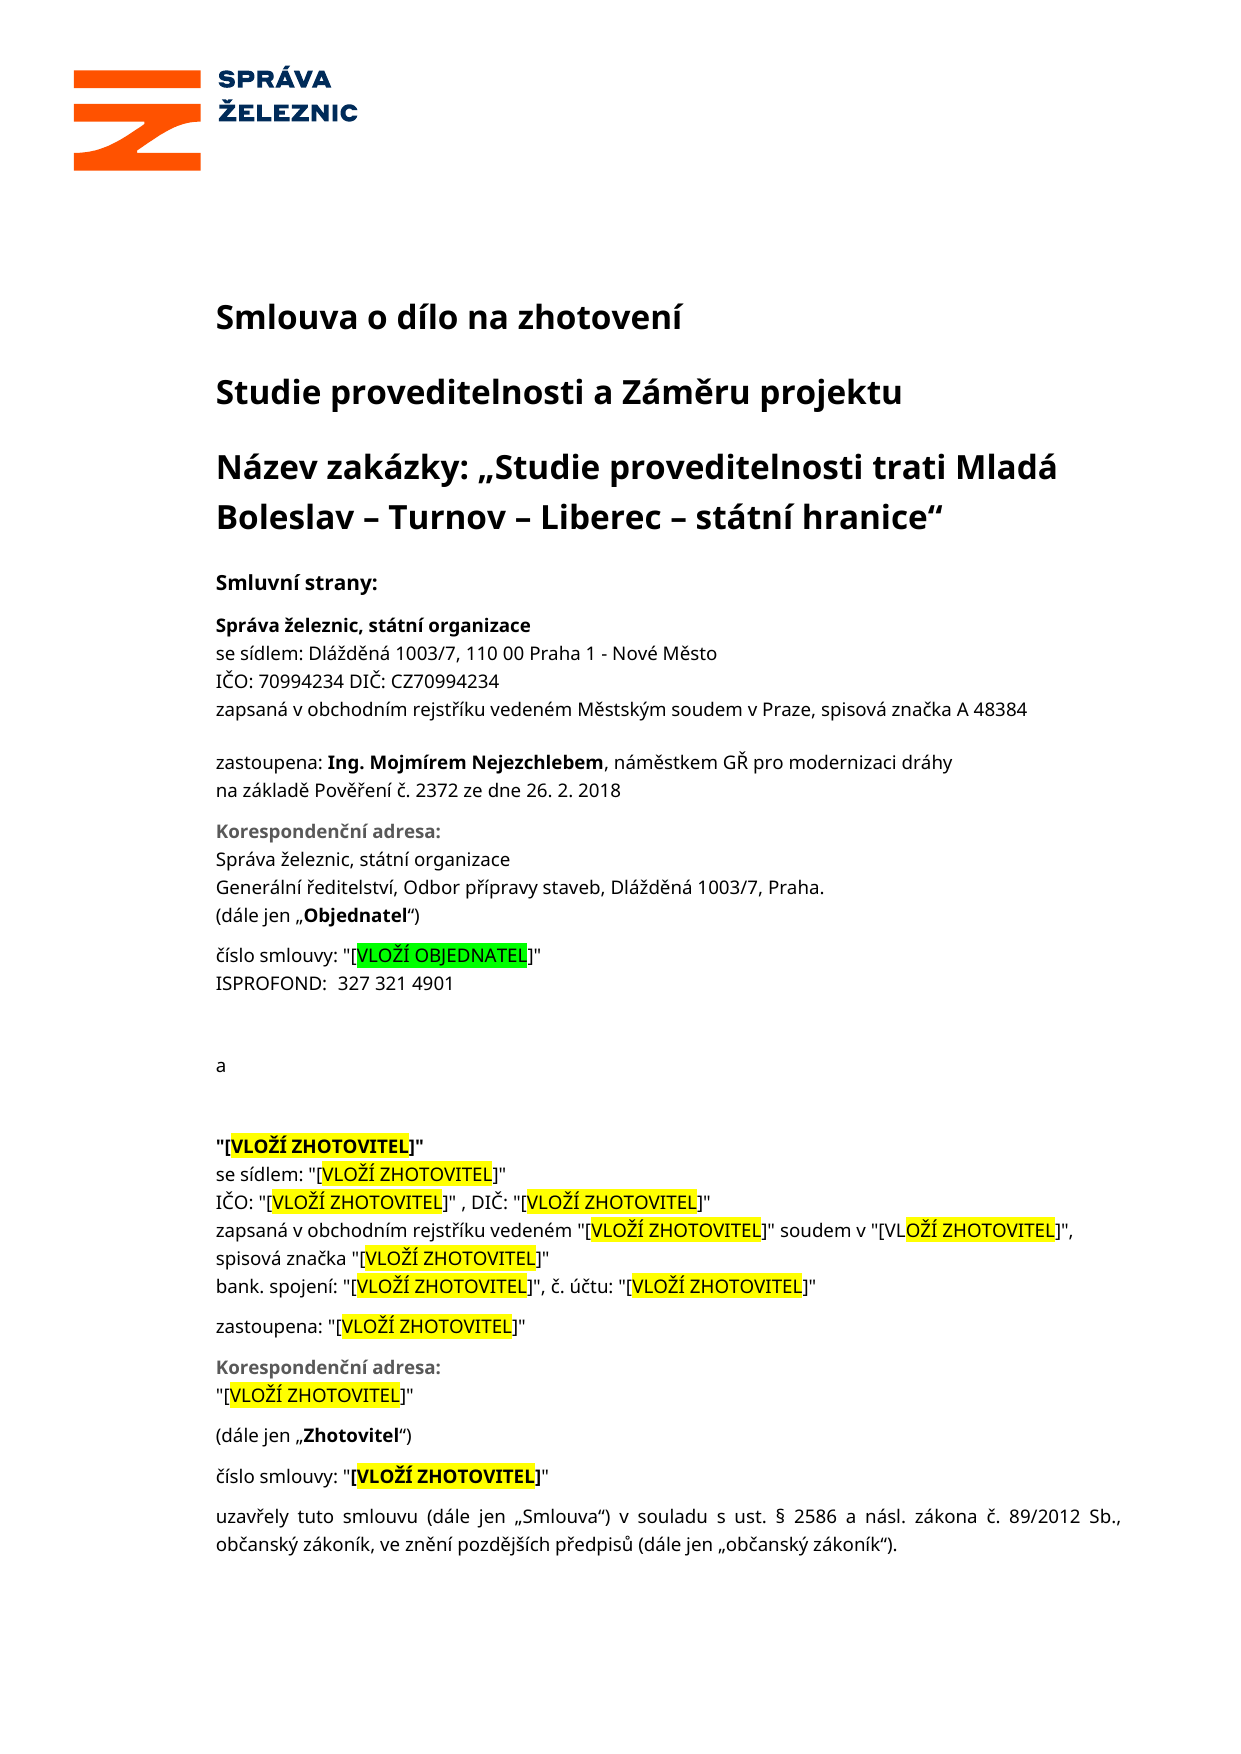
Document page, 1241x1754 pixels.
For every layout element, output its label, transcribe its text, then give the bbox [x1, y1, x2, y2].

text bank. spojení: "[VLOŽÍ ZHOTOVITEL]", č. účtu: "[VLOŽÍ ZHOTOVITEL]" [802, 1273, 1122, 1298]
text Správa železnic, státní organizace [216, 846, 1122, 871]
text se sídlem: Dlážděná 1003/7, 110 00 Praha 1 - Nové Město [216, 640, 1122, 666]
text se sídlem: "[VLOŽÍ ZHOTOVITEL]" [216, 1161, 322, 1186]
text Smlouva o dílo na zhotovení [216, 294, 1122, 339]
text Generální ředitelství, Odbor přípravy staveb, Dlážděná 1003/7, Praha. [216, 874, 1122, 899]
text a [216, 1052, 1122, 1077]
text číslo smlouvy: "[VLOŽÍ ZHOTOVITEL]" [216, 1463, 357, 1489]
text na základě Pověření č. 2372 ze dne 26. 2. 2018 [216, 777, 1122, 803]
text zastoupena: "[VLOŽÍ ZHOTOVITEL]" [216, 1313, 1122, 1339]
text zapsaná v obchodním rejstříku vedeném "[VLOŽÍ ZHOTOVITEL]" soudem v "[VLOŽÍ ZHOTOVITEL]", spisová značka "[VLOŽÍ ZHOTOVITEL]" [216, 1217, 1122, 1271]
text zapsaná v obchodním rejstříku vedeném Městským soudem v Praze, spisová značka A 48384 [216, 696, 1122, 722]
text Korespondenční adresa: [216, 1354, 1122, 1379]
text "[VLOŽÍ ZHOTOVITEL]" [409, 1133, 1122, 1158]
text zastoupena: Ing. Mojmírem Nejezchlebem, náměstkem GŘ pro modernizaci dráhy [216, 749, 1122, 775]
text Název zakázky: „Studie proveditelnosti trati Mladá Boleslav – Turnov – Liberec – státní hranice“ [216, 444, 1122, 539]
text IČO: 70994234 DIČ: CZ70994234 [216, 668, 1122, 694]
text Správa železnic, státní organizace [216, 612, 1122, 638]
text uzavřely tuto smlouvu (dále jen „Smlouva“) v souladu s ust. § 2586 a násl. zákona č. 89/2012 Sb., občanský zákoník, ve znění pozdějších předpisů (dále jen „občanský zákoník“). [216, 1504, 1122, 1557]
text Smluvní strany: [216, 568, 1122, 597]
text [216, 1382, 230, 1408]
text IČO: "[VLOŽÍ ZHOTOVITEL]" , DIČ: "[VLOŽÍ ZHOTOVITEL]" [697, 1189, 1122, 1214]
text číslo smlouvy: "[VLOŽÍ OBJEDNATEL]" [216, 942, 1122, 968]
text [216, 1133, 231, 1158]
text (dále jen „Objednatel“) [216, 902, 1122, 927]
text (dále jen „Zhotovitel“) [216, 1423, 1122, 1448]
text ISPROFOND: 327 321 4901 [216, 971, 1122, 996]
text Studie proveditelnosti a Záměru projektu [216, 369, 1122, 414]
text se sídlem: "[VLOŽÍ ZHOTOVITEL]" [492, 1161, 1122, 1186]
text Korespondenční adresa: [216, 818, 1122, 843]
text "[VLOŽÍ ZHOTOVITEL]" [400, 1382, 1122, 1408]
text číslo smlouvy: "[VLOŽÍ ZHOTOVITEL]" [535, 1463, 1122, 1489]
